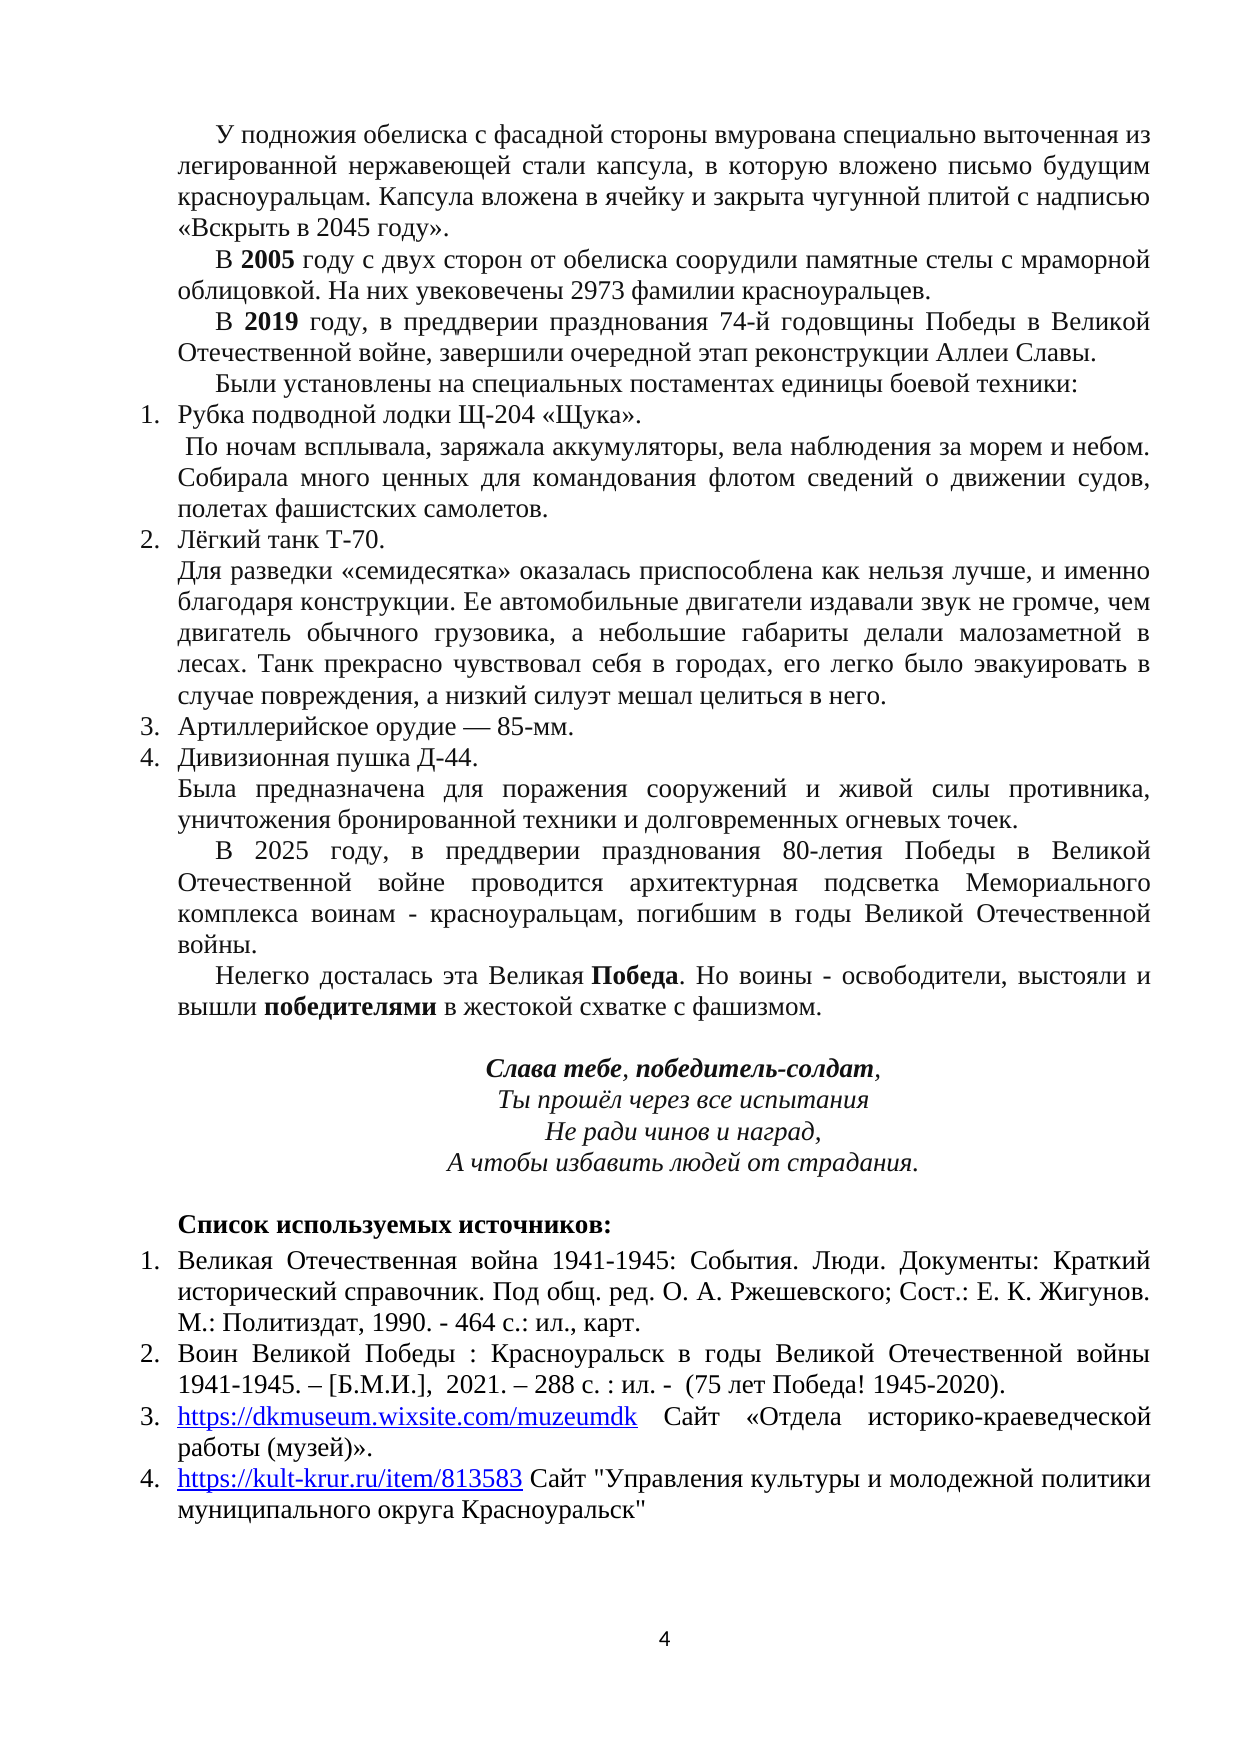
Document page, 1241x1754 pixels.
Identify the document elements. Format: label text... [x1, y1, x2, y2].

list Лёгкий танк Т-70. [140, 523, 1152, 554]
text Для разведки «семидесятка» оказалась приспособлена как нельзя лучше, и именно благодаря конструкции. Ее автомобильные двигатели издавали звук не громче, чем двигатель обычного грузовика, а небольшие габариты делали малозаметной в лесах. Танк прекрасно чувствовал себя в городах, его легко было эвакуировать в случае повреждения, а низкий силуэт мешал целиться в него. [177, 554, 1152, 710]
text Нелегко досталась эта Великая Победа. Но воины - освободители, выстояли и вышли победителями в жестокой схватке с фашизмом. [177, 959, 1152, 1021]
text В 2005 году с двух сторон от обелиска соорудили памятные стелы с мраморной облицовкой. На них увековечены 2973 фамилии красноуральцев. [177, 243, 1152, 305]
text По ночам всплывала, заряжала аккумуляторы, вела наблюдения за морем и небом. Собирала много ценных для командования флотом сведений о движении судов, полетах фашистских самолетов. [177, 429, 1152, 523]
text В 2025 году, в преддверии празднования 80-летия Победы в Великой Отечественной войне проводится архитектурная подсветка Мемориального комплекса воинам - красноуральцам, погибшим в годы Великой Отечественной войны. [177, 834, 1152, 959]
text Была предназначена для поражения сооружений и живой силы противника, уничтожения бронированной техники и долговременных огневых точек. [177, 772, 1152, 834]
list https://dkmuseum.wixsite.com/muzeumdk Сайт «Отдела историко-краеведческой работы (музей)». [140, 1400, 1152, 1462]
list Дивизионная пушка Д-44. [140, 741, 1152, 772]
text Слава тебе, победитель-солдат, [177, 1052, 1152, 1084]
list Воин Великой Победы : Красноуральск в годы Великой Отечественной войны 1941-1945. – [Б.М.И.], 2021. – 288 с. : ил. - (75 лет Победа! 1945-2020). [140, 1337, 1152, 1400]
text А чтобы избавить людей от страдания. [177, 1146, 1152, 1177]
list Артиллерийское орудие — 85-мм. [140, 710, 1152, 741]
text Список используемых источников: [177, 1208, 1152, 1239]
list https://kult-krur.ru/item/813583 Сайт "Управления культуры и молодежной политики муниципального округа Красноуральск" [140, 1462, 1152, 1524]
list Рубка подводной лодки Щ-204 «Щука». [140, 398, 1152, 429]
text Не ради чинов и наград, [177, 1115, 1152, 1146]
text Ты прошёл через все испытания [177, 1084, 1152, 1115]
text У подножия обелиска с фасадной стороны вмурована специально выточенная из легированной нержавеющей стали капсула, в которую вложено письмо будущим красноуральцам. Капсула вложена в ячейку и закрыта чугунной плитой с надписью «Вскрыть в 2045 году». [177, 118, 1152, 243]
text Были установлены на специальных постаментах единицы боевой техники: [177, 367, 1152, 398]
text В 2019 году, в преддверии празднования 74-й годовщины Победы в Великой Отечественной войне, завершили очередной этап реконструкции Аллеи Славы. [177, 305, 1152, 367]
list Великая Отечественная война 1941-1945: События. Люди. Документы: Краткий исторический справочник. Под общ. ред. О. А. Ржешевского; Сост.: Е. К. Жигунов. М.: Политиздат, 1990. - 464 с.: ил., карт. [140, 1244, 1152, 1337]
